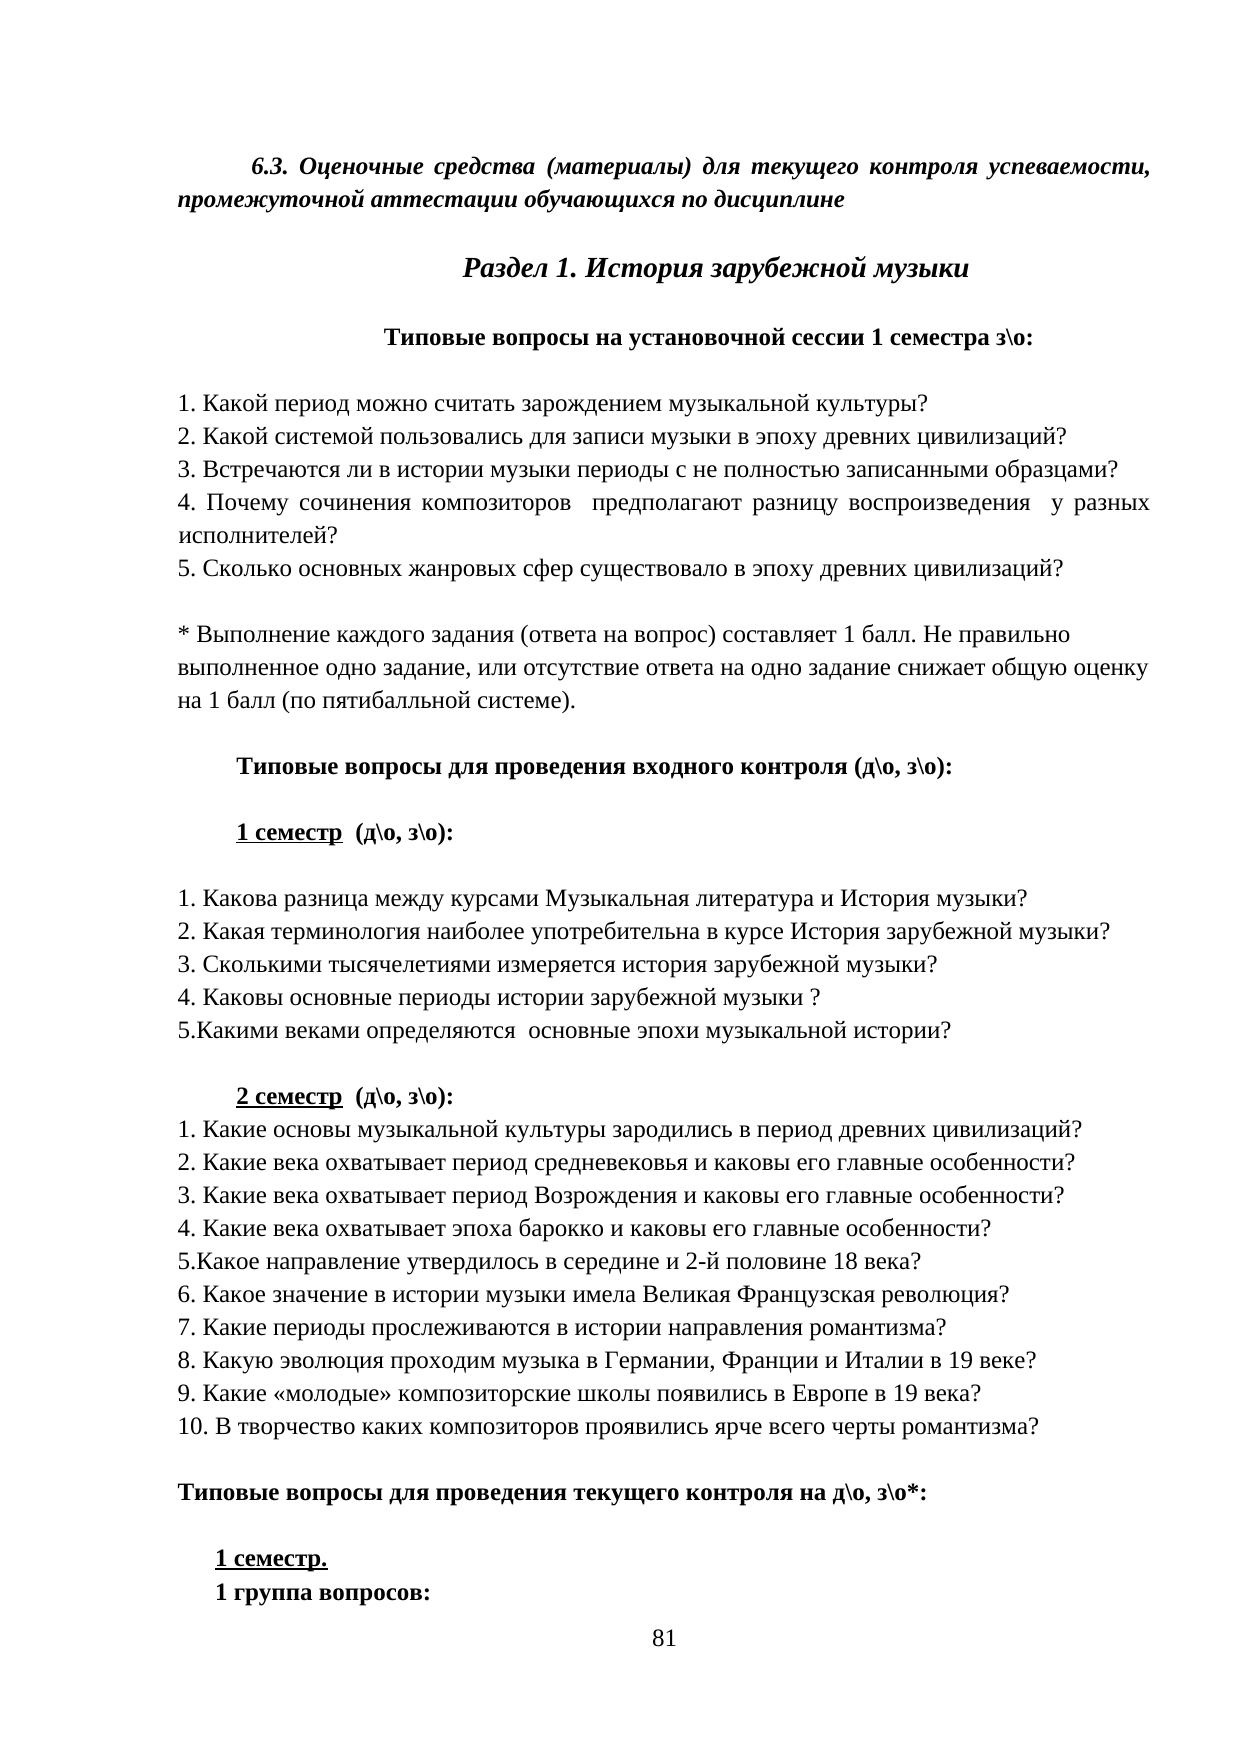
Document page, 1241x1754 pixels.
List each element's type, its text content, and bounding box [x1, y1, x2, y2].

text 6.3. Оценочные средства (материалы) для текущего контроля успеваемости, промежуточной аттестации обучающихся по дисциплине [177, 151, 1152, 213]
text * Выполнение каждого задания (ответа на вопрос) составляет 1 балл. Не правильно выполненное одно задание, или отсутствие ответа на одно задание снижает общую оценку на 1 балл (по пятибалльной системе). [177, 619, 1152, 714]
text 4. Какие века охватывает эпоха барокко и каковы его главные особенности? [177, 1213, 1151, 1242]
text 10. В творчество каких композиторов проявились ярче всего черты романтизма? [177, 1411, 1152, 1440]
text 4. Почему сочинения композиторов предполагают разницу воспроизведения у разных исполнителей? [177, 487, 1151, 549]
text 1 семестр (д\о, з\о): [177, 817, 1152, 846]
text 3. Сколькими тысячелетиями измеряется история зарубежной музыки? [177, 949, 1151, 978]
text 5. Сколько основных жанровых сфер существовало в эпоху древних цивилизаций? [177, 553, 1152, 582]
text 1. Какова разница между курсами Музыкальная литература и История музыки? [177, 883, 1151, 912]
text 2. Какие века охватывает период средневековья и каковы его главные особенности? [177, 1147, 1151, 1176]
text 4. Каковы основные периоды истории зарубежной музыки ? [177, 982, 1151, 1011]
text 1 семестр. [177, 1543, 1151, 1572]
text 3. Встречаются ли в истории музыки периоды с не полностью записанными образцами? [177, 454, 1151, 483]
text 6. Какое значение в истории музыки имела Великая Французская революция? [177, 1279, 1151, 1308]
text 2. Какой системой пользовались для записи музыки в эпоху древних цивилизаций? [177, 421, 1151, 449]
text Типовые вопросы на установочной сессии 1 семестра з\о: [177, 322, 1152, 351]
text 8. Какую эволюция проходим музыка в Германии, Франции и Италии в 19 веке? [177, 1345, 1151, 1374]
text 9. Какие «молодые» композиторские школы появились в Европе в 19 века? [177, 1378, 1151, 1407]
text 3. Какие века охватывает период Возрождения и каковы его главные особенности? [177, 1180, 1151, 1209]
text Раздел 1. История зарубежной музыки [177, 250, 1152, 284]
text 7. Какие периоды прослеживаются в истории направления романтизма? [177, 1312, 1151, 1341]
text 2. Какая терминология наиболее употребительна в курсе История зарубежной музыки? [177, 916, 1151, 945]
text 2 семестр (д\о, з\о): [177, 1081, 1152, 1110]
text Типовые вопросы для проведения текущего контроля на д\о, з\о*: [177, 1477, 1151, 1506]
text 5.Какое направление утвердилось в середине и 2-й половине 18 века? [177, 1246, 1152, 1275]
text 5.Какими веками определяются основные эпохи музыкальной истории? [177, 1015, 1152, 1044]
text 1. Какие основы музыкальной культуры зародились в период древних цивилизаций? [177, 1114, 1151, 1143]
text Типовые вопросы для проведения входного контроля (д\о, з\о): [177, 751, 1152, 780]
text 1. Какой период можно считать зарождением музыкальной культуры? [177, 388, 1151, 417]
text 1 группа вопросов: [177, 1577, 1151, 1605]
